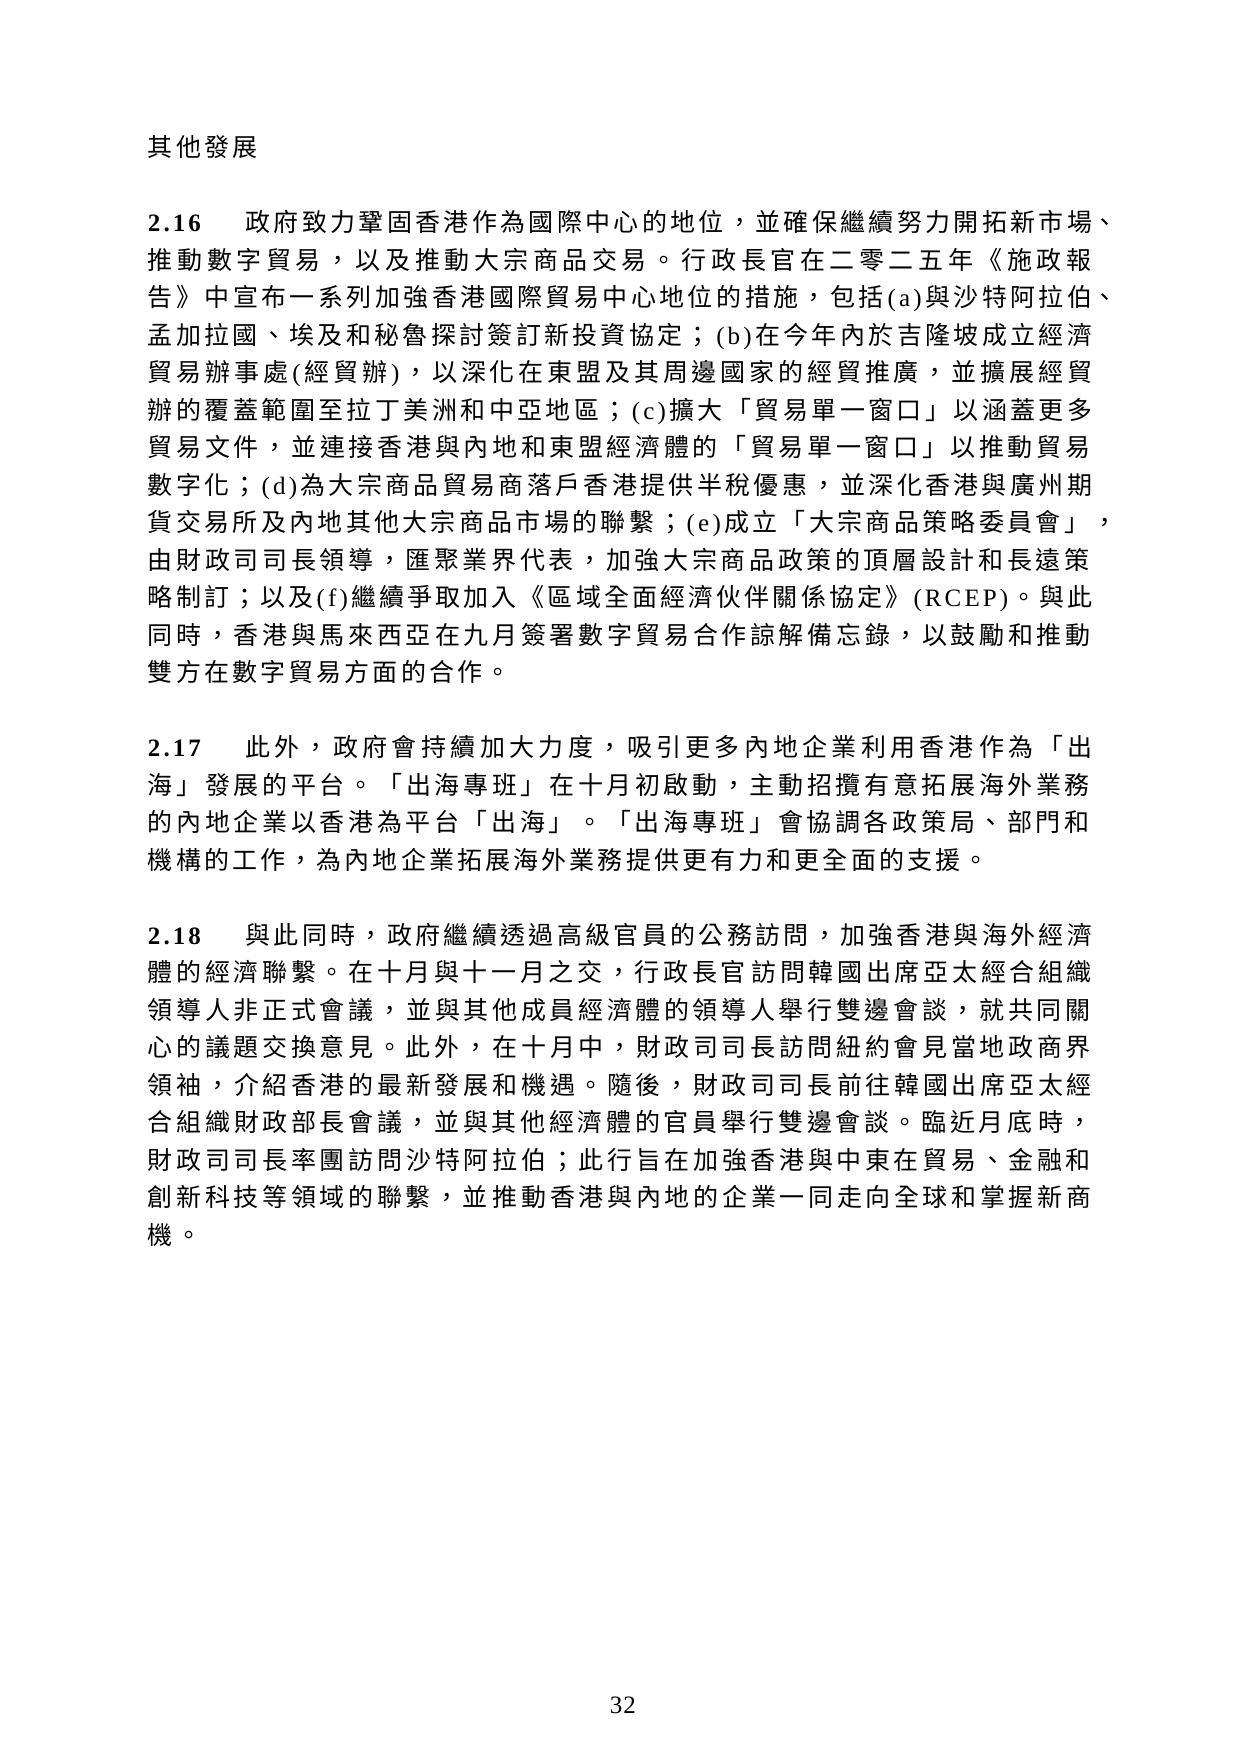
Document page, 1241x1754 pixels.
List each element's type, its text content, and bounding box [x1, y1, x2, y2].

text 2.16 政府致力鞏固香港作為國際中心的地位，並確保繼續努力開拓新市場、推動數字貿易，以及推動大宗商品交易。行政長官在二零二五年《施政報告》中宣布一系列加強香港國際貿易中心地位的措施，包括(a)與沙特阿拉伯、孟加拉國、埃及和秘魯探討簽訂新投資協定；(b)在今年內於吉隆坡成立經濟貿易辦事處(經貿辦)，以深化在東盟及其周邊國家的經貿推廣，並擴展經貿辦的覆蓋範圍至拉丁美洲和中亞地區；(c)擴大「貿易單一窗口」以涵蓋更多貿易文件，並連接香港與內地和東盟經濟體的「貿易單一窗口」以推動貿易數字化；(d)為大宗商品貿易商落戶香港提供半稅優惠，並深化香港與廣州期貨交易所及內地其他大宗商品市場的聯繫；(e)成立「大宗商品策略委員會」，由財政司司長領導，匯聚業界代表，加強大宗商品政策的頂層設計和長遠策略制訂；以及(f)繼續爭取加入《區域全面經濟伙伴關係協定》(RCEP)。與此同時，香港與馬來西亞在九月簽署數字貿易合作諒解備忘錄，以鼓勵和推動雙方在數字貿易方面的合作。 [148, 202, 1092, 689]
text 其他發展 [148, 127, 1092, 164]
text 2.17 此外，政府會持續加大力度，吸引更多內地企業利用香港作為「出海」發展的平台。「出海專班」在十月初啟動，主動招攬有意拓展海外業務的內地企業以香港為平台「出海」。「出海專班」會協調各政策局、部門和機構的工作，為內地企業拓展海外業務提供更有力和更全面的支援。 [148, 727, 1092, 877]
text 2.18 與此同時，政府繼續透過高級官員的公務訪問，加強香港與海外經濟體的經濟聯繫。在十月與十一月之交，行政長官訪問韓國出席亞太經合組織領導人非正式會議，並與其他成員經濟體的領導人舉行雙邊會談，就共同關心的議題交換意見。此外，在十月中，財政司司長訪問紐約會見當地政商界領袖，介紹香港的最新發展和機遇。隨後，財政司司長前往韓國出席亞太經合組織財政部長會議，並與其他經濟體的官員舉行雙邊會談。臨近月底時，財政司司長率團訪問沙特阿拉伯；此行旨在加強香港與中東在貿易、金融和創新科技等領域的聯繫，並推動香港與內地的企業一同走向全球和掌握新商機。 [148, 914, 1092, 1252]
